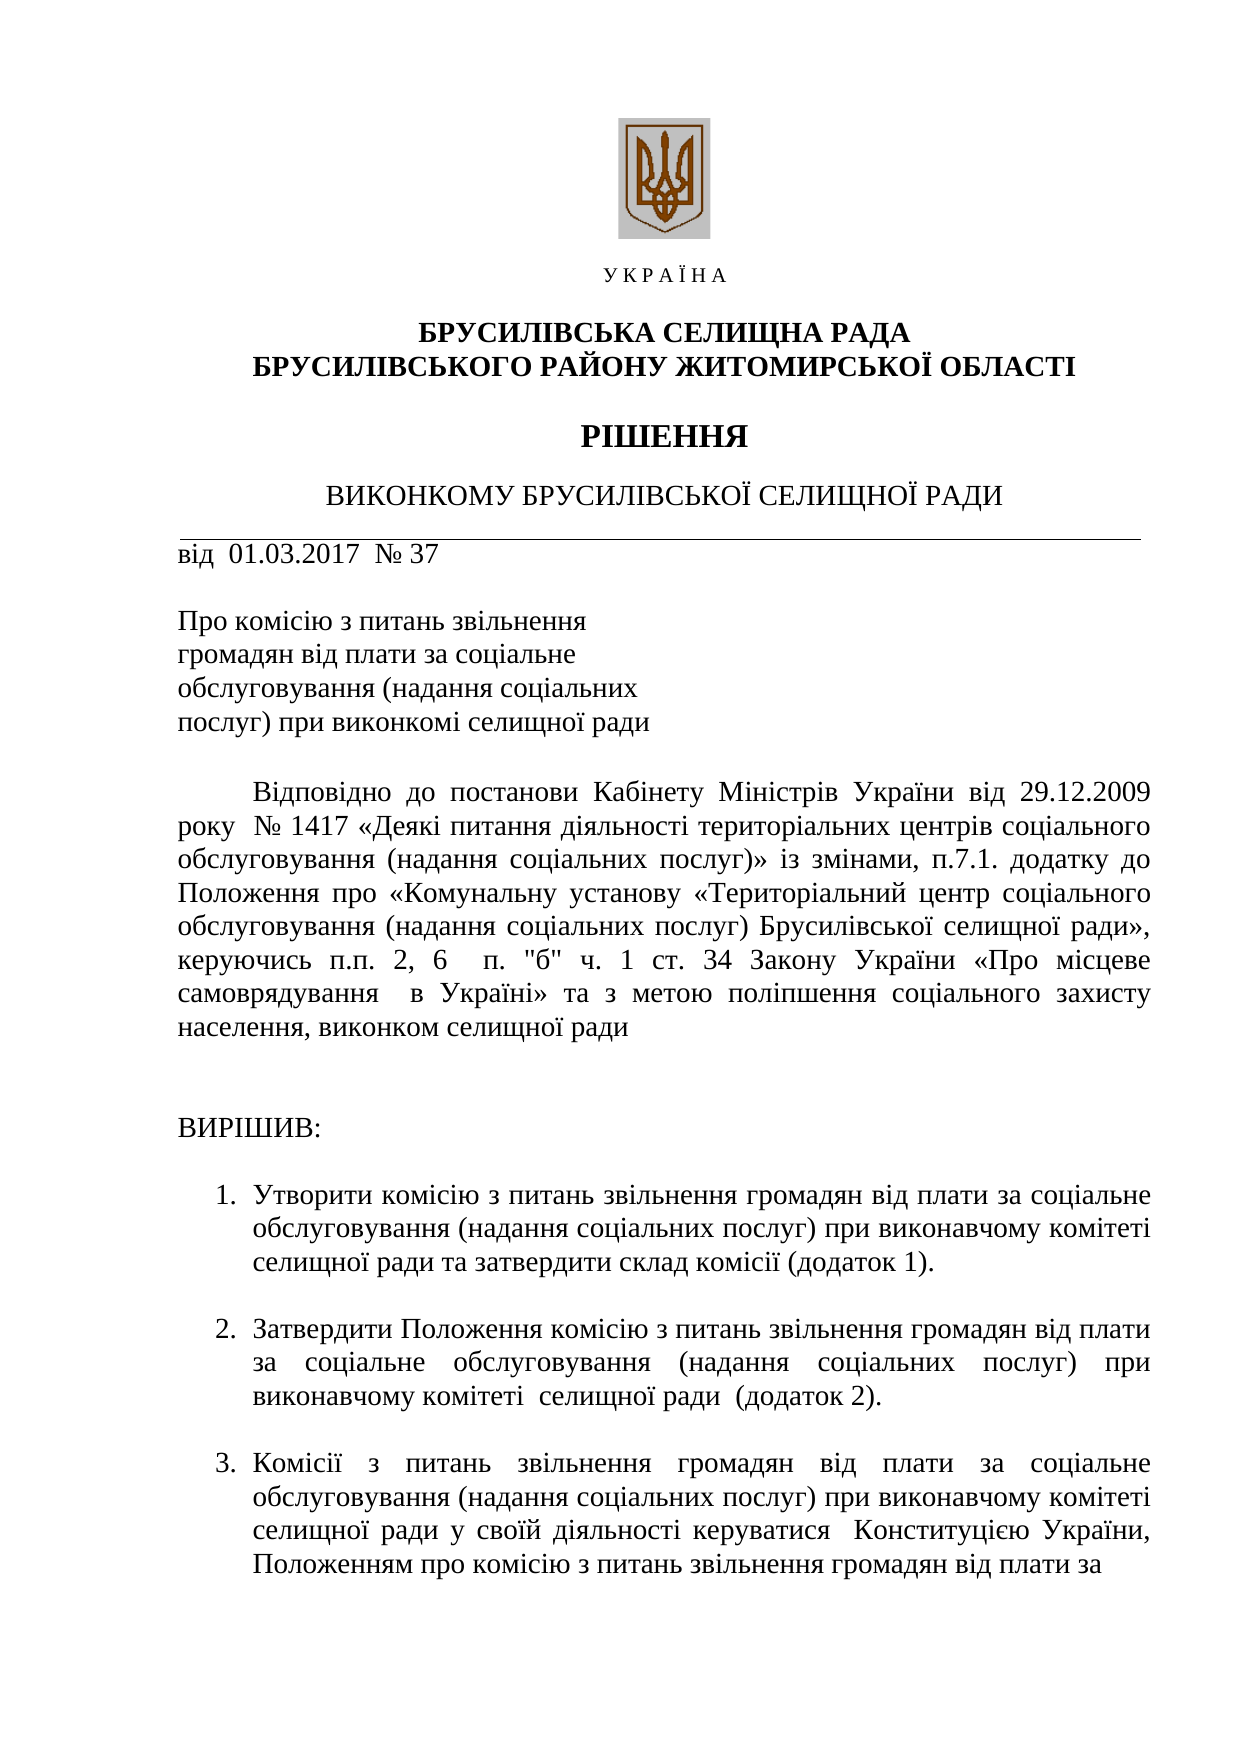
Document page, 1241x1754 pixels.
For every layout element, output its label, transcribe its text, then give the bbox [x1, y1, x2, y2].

subtitle БРУСИЛІВСЬКОГО РАЙОНУ ЖИТОМИРСЬКОЇ ОБЛАСТІ [177, 349, 1152, 382]
subtitle БРУСИЛІВСЬКА СЕЛИЩНА РАДА [177, 315, 1152, 349]
text ВИРІШИВ: [177, 1110, 1152, 1143]
text У К Р А Ї Н А [177, 262, 1152, 287]
text від 01.03.2017 № 37 [177, 536, 1152, 569]
text громадян від плати за соціальне [177, 637, 1152, 670]
list Комісії з питань звільнення громадян від плати за соціальне обслуговування (надання соціальних послуг) при виконавчому комітеті селищної ради у своїй діяльності керуватися Конституцією України, Положенням про комісію з питань звільнення громадян від плати за [215, 1445, 1152, 1579]
text Відповідно до постанови Кабінету Міністрів України від 29.12.2009 року № 1417 «Деякі питання діяльності територіальних центрів соціального обслуговування (надання соціальних послуг)» із змінами, п.7.1. додатку до Положення про «Комунальну установу «Територіальний центр соціального обслуговування (надання соціальних послуг) Брусилівської селищної ради», керуючись п.п. 2, 6 п. "б" ч. 1 ст. 34 Закону України «Про місцеве самоврядування в Україні» та з метою поліпшення соціального захисту населення, виконком селищної ради [177, 774, 1152, 1043]
list Утворити комісію з питань звільнення громадян від плати за соціальне обслуговування (надання соціальних послуг) при виконавчому комітеті селищної ради та затвердити склад комісії (додаток 1). [215, 1177, 1152, 1277]
subtitle ВИКОНКОМУ БРУСИЛІВСЬКОЇ СЕЛИЩНОЇ РАДИ [177, 478, 1152, 512]
text обслуговування (надання соціальних [177, 670, 1152, 704]
picture [618, 118, 711, 239]
list Затвердити Положення комісію з питань звільнення громадян від плати за соціальне обслуговування (надання соціальних послуг) при виконавчому комітеті селищної ради (додаток 2). [215, 1311, 1152, 1412]
subtitle РІШЕННЯ [177, 416, 1152, 454]
text Про комісію з питань звільнення [177, 603, 1152, 637]
text послуг) при виконкомі селищної ради [177, 704, 1152, 737]
